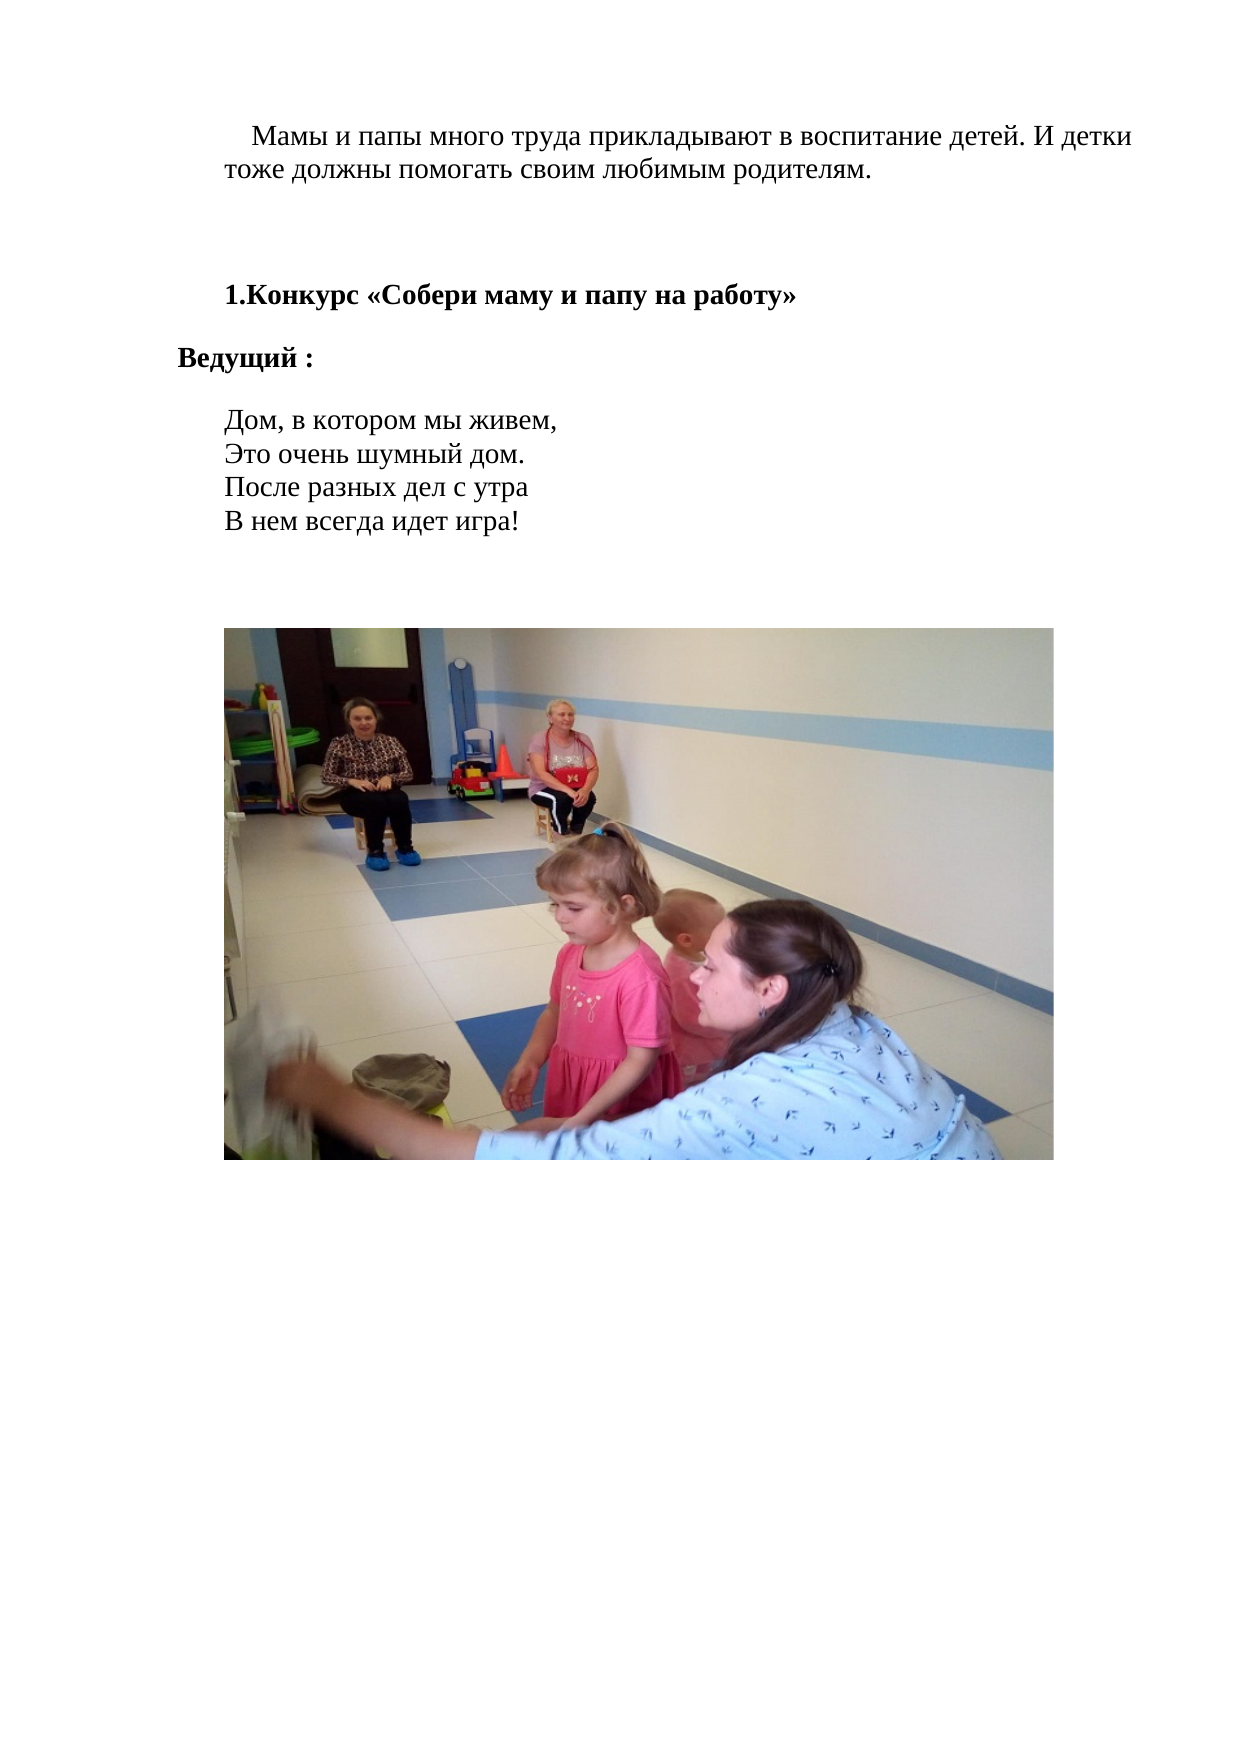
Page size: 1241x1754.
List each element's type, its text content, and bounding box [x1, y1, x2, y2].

text 1.Конкурс «Собери маму и папу на работу» [224, 277, 1152, 311]
picture [224, 628, 1054, 1160]
text Дом, в котором мы живем, Это очень шумный дом. После разных дел с утра В нем всегда идет игра! [224, 402, 1152, 537]
text Ведущий : [177, 340, 1152, 373]
text Мамы и папы много труда прикладывают в воспитание детей. И детки тоже должны помогать своим любимым родителям. [224, 118, 1152, 185]
